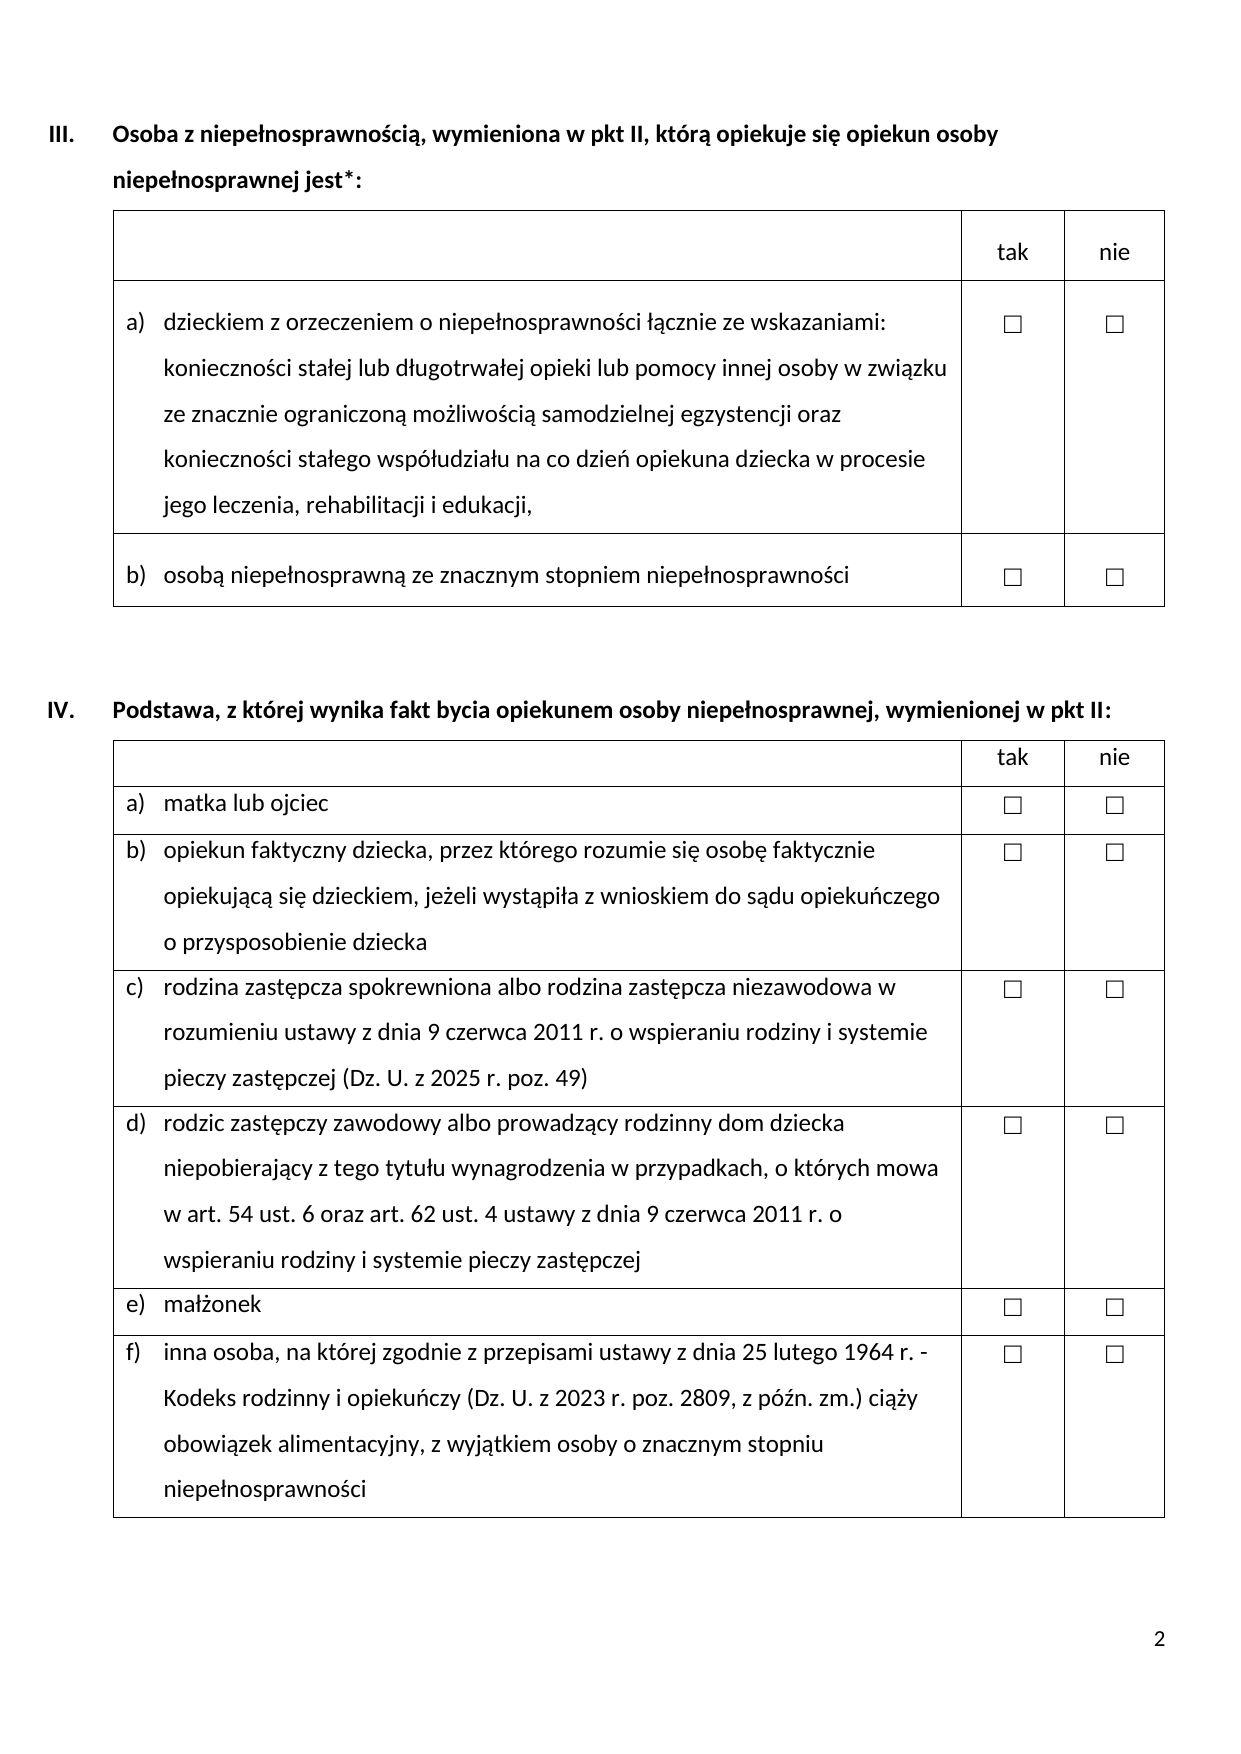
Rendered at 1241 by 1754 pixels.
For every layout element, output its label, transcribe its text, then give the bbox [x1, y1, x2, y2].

table_cell □ [1065, 1289, 1164, 1335]
list Osoba z niepełnosprawnością, wymieniona w pkt II, którą opiekuje się opiekun osoby niepełnosprawnej jest*: [75, 118, 1165, 194]
table_cell matka lub ojciec [114, 787, 961, 833]
table_cell □ [1065, 971, 1164, 1106]
table_cell □ [962, 534, 1064, 606]
table_header [114, 211, 961, 280]
table_cell □ [1065, 534, 1164, 606]
table_cell □ [962, 1289, 1064, 1335]
table_cell □ [962, 281, 1064, 533]
list Podstawa, z której wynika fakt bycia opiekunem osoby niepełnosprawnej, wymienionej w pkt II: [75, 694, 1165, 725]
table_header [114, 741, 961, 786]
table_cell dzieckiem z orzeczeniem o niepełnosprawności łącznie ze wskazaniami: konieczności stałej lub długotrwałej opieki lub pomocy innej osoby w związku ze znacznie ograniczoną możliwością samodzielnej egzystencji oraz konieczności stałego współudziału na co dzień opiekuna dziecka w procesie jego leczenia, rehabilitacji i edukacji, [114, 281, 961, 533]
table_cell rodzina zastępcza spokrewniona albo rodzina zastępcza niezawodowa w rozumieniu ustawy z dnia 9 czerwca 2011 r. o wspieraniu rodziny i systemie pieczy zastępczej (Dz. U. z 2025 r. poz. 49) [114, 971, 961, 1106]
table_cell □ [1065, 835, 1164, 969]
table_cell małżonek [114, 1289, 961, 1335]
table_cell □ [962, 1107, 1064, 1288]
table_cell □ [1065, 787, 1164, 833]
table_cell □ [1065, 281, 1164, 533]
table_cell □ [962, 787, 1064, 833]
table_header nie [1065, 211, 1164, 280]
table_cell osobą niepełnosprawną ze znacznym stopniem niepełnosprawności [114, 534, 961, 606]
table_cell inna osoba, na której zgodnie z przepisami ustawy z dnia 25 lutego 1964 r. - Kodeks rodzinny i opiekuńczy (Dz. U. z 2023 r. poz. 2809, z późn. zm.) ciąży obowiązek alimentacyjny, z wyjątkiem osoby o znacznym stopniu niepełnosprawności [114, 1336, 961, 1517]
table_header tak [962, 211, 1064, 280]
table_cell □ [962, 1336, 1064, 1517]
table_cell rodzic zastępczy zawodowy albo prowadzący rodzinny dom dziecka niepobierający z tego tytułu wynagrodzenia w przypadkach, o których mowa w art. 54 ust. 6 oraz art. 62 ust. 4 ustawy z dnia 9 czerwca 2011 r. o wspieraniu rodziny i systemie pieczy zastępczej [114, 1107, 961, 1288]
table_cell opiekun faktyczny dziecka, przez którego rozumie się osobę faktycznie opiekującą się dzieckiem, jeżeli wystąpiła z wnioskiem do sądu opiekuńczego o przysposobienie dziecka [114, 835, 961, 969]
table_cell □ [962, 835, 1064, 969]
table_header tak [962, 741, 1064, 786]
table_cell □ [1065, 1336, 1164, 1517]
table_cell □ [1065, 1107, 1164, 1288]
table_header nie [1065, 741, 1164, 786]
table_cell □ [962, 971, 1064, 1106]
